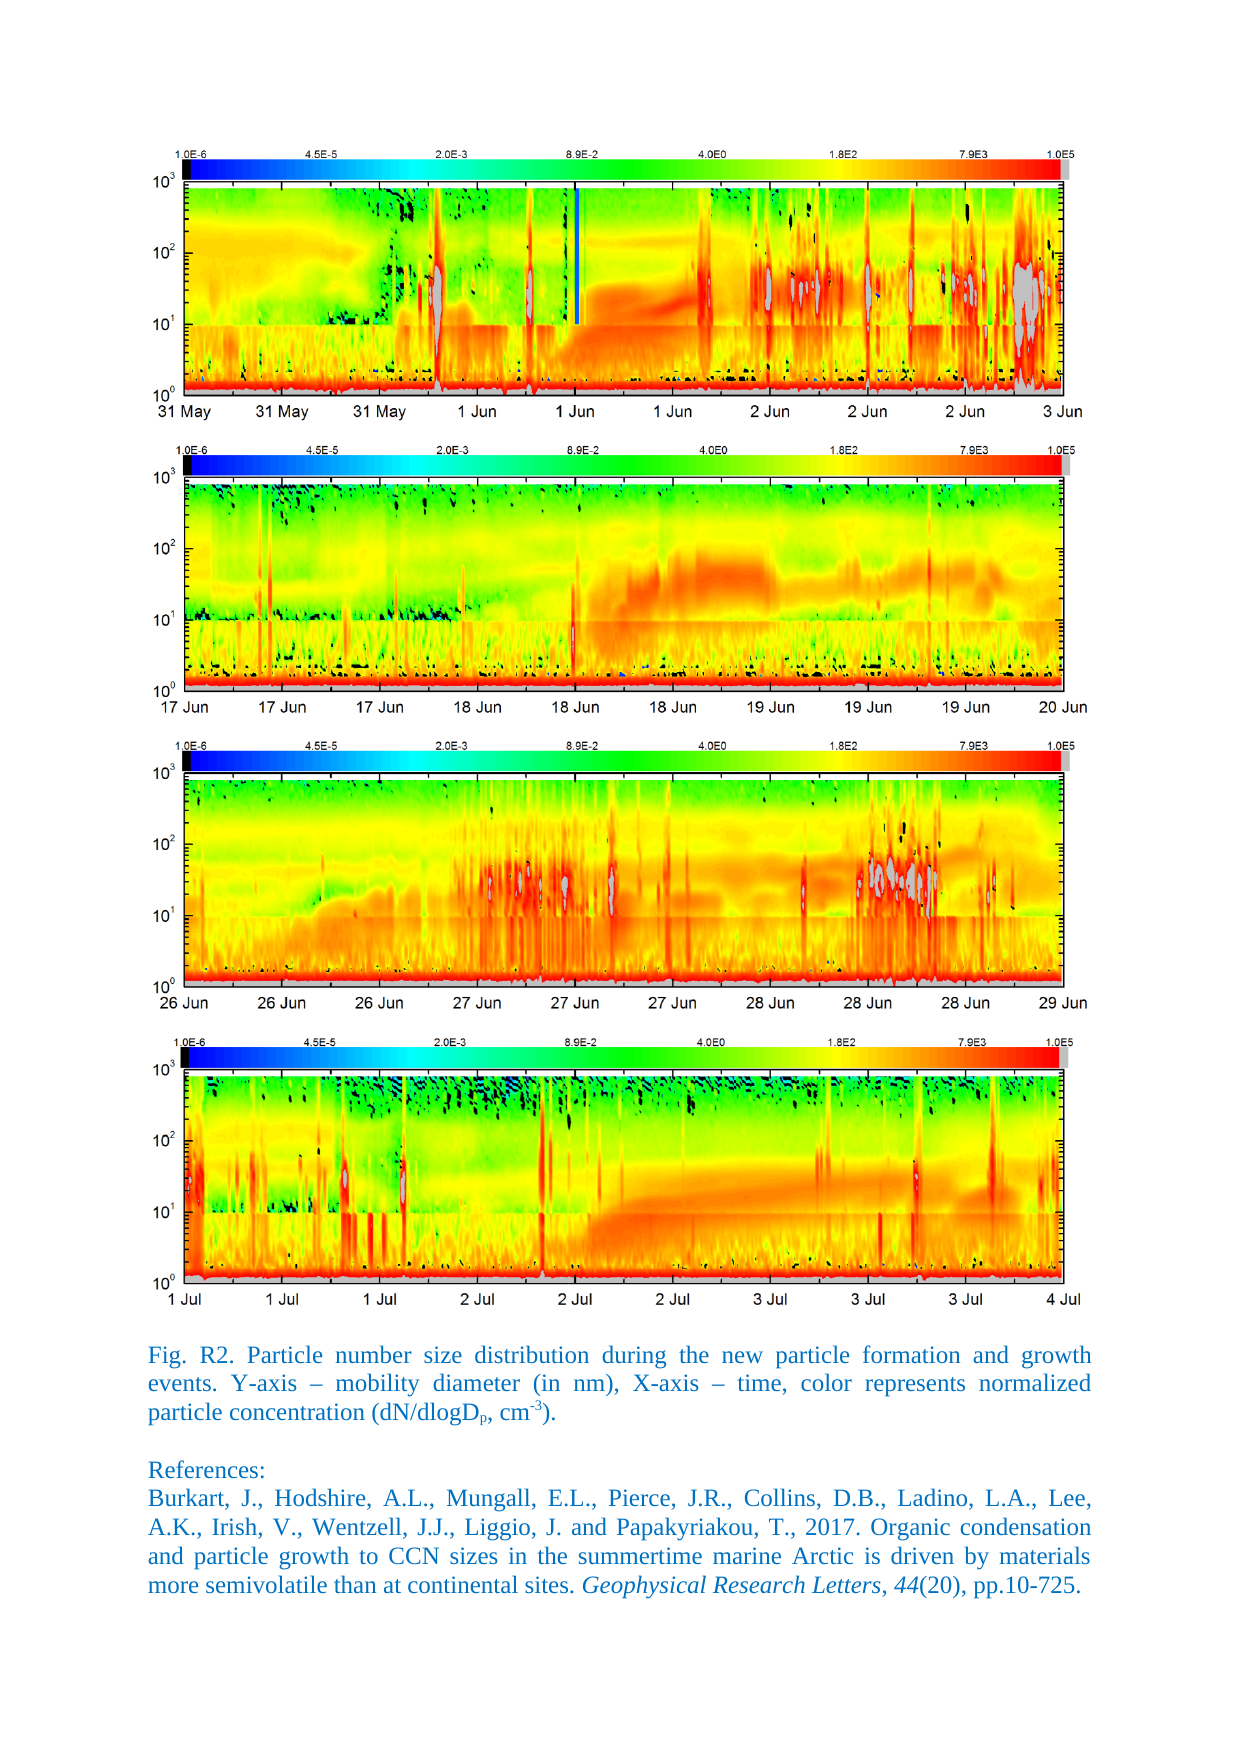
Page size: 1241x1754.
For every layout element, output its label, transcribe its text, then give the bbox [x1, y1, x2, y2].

picture [148, 147, 1092, 1311]
text Burkart, J., Hodshire, A.L., Mungall, E.L., Pierce, J.R., Collins, D.B., Ladino, L.A., Lee, A.K., Irish, V., Wentzell, J.J., Liggio, J. and Papakyriakou, T., 2017. Organic condensation and particle growth to CCN sizes in the summertime marine Arctic is driven by materials more semivolatile than at continental sites. Geophysical Research Letters, 44(20), pp.10-725. [148, 1483, 1093, 1598]
list References: [148, 1455, 1093, 1483]
list Fig. R2. Particle number size distribution during the new particle formation and growth events. Y-axis – mobility diameter (in nm), X-axis – time, color represents normalized particle concentration (dN/dlogDp, cm-3). [148, 1340, 1093, 1426]
